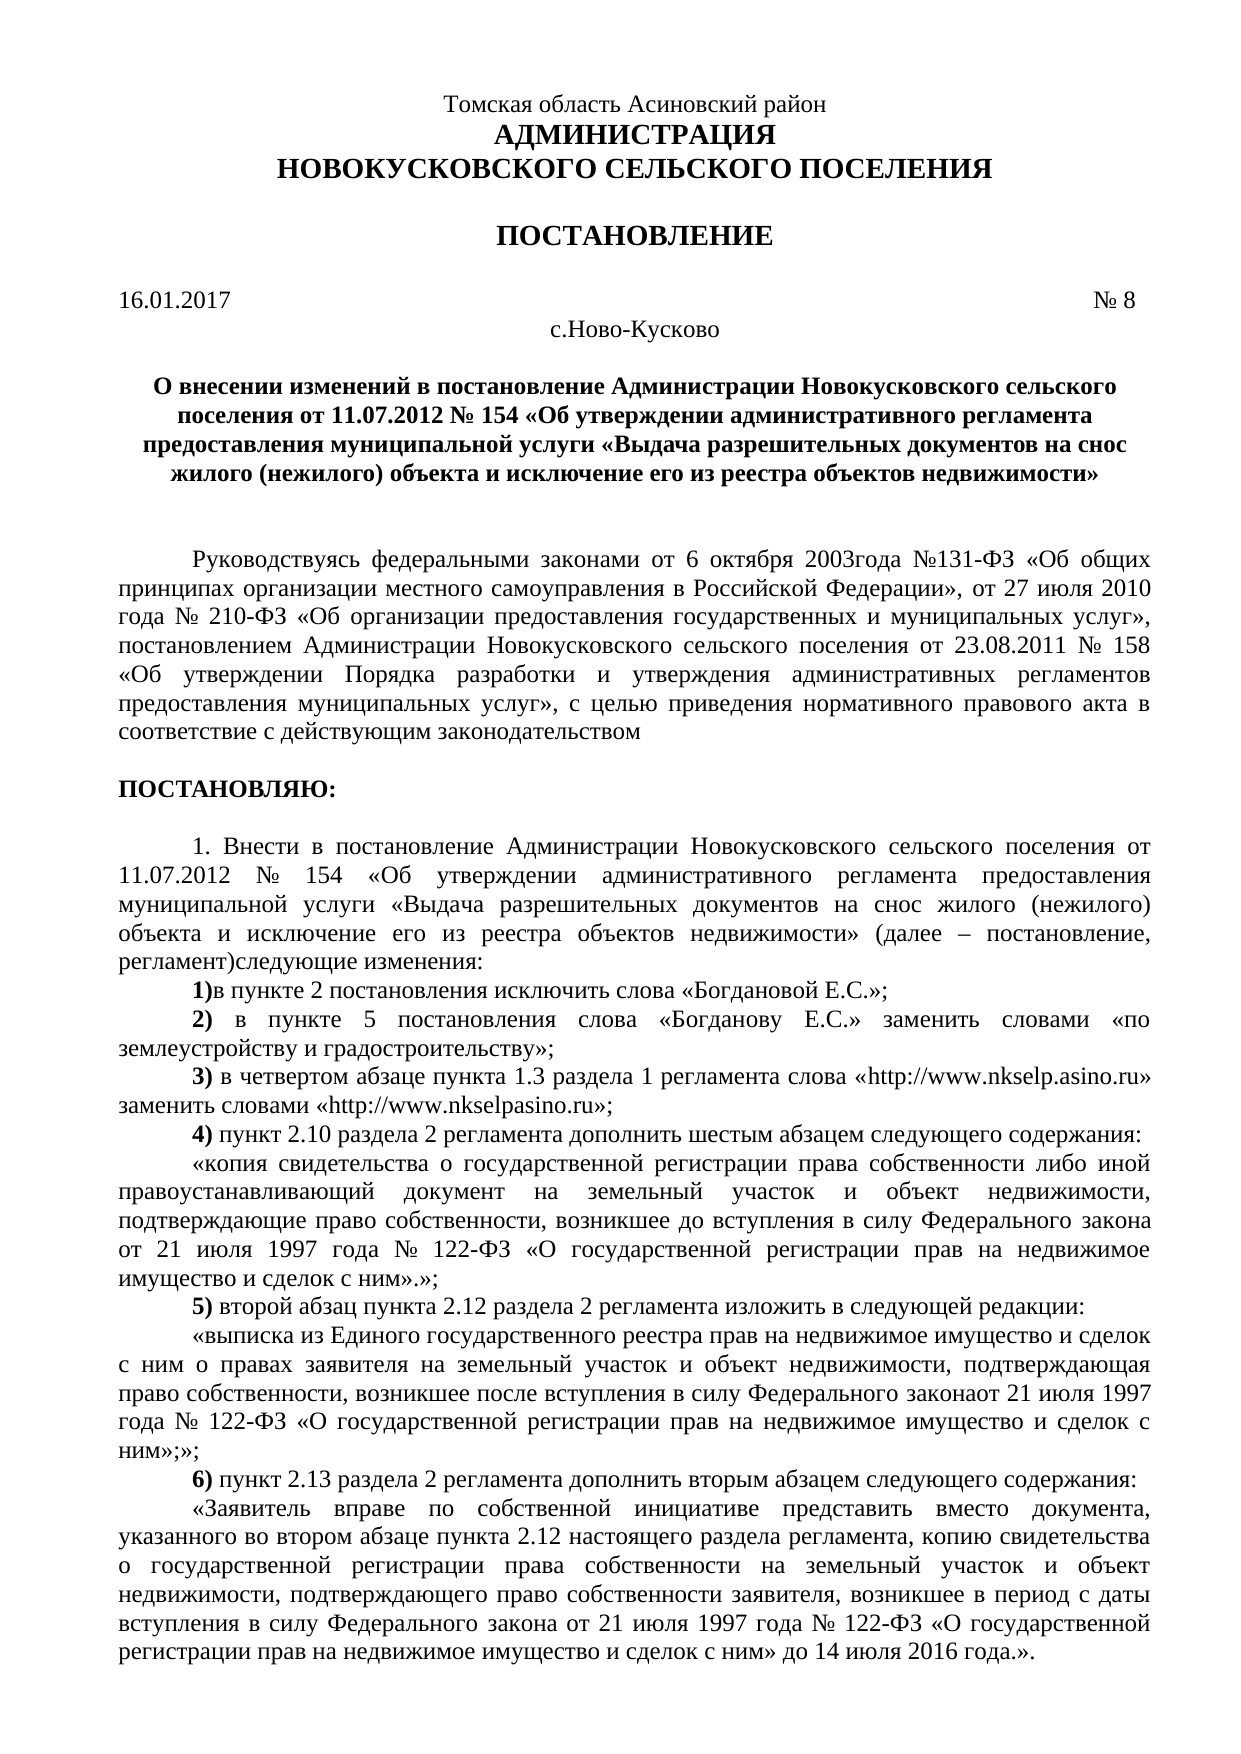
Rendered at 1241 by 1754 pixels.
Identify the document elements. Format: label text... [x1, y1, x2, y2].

text АДМИНИСТРАЦИЯ [118, 117, 1152, 151]
text «выписка из Единого государственного реестра прав на недвижимое имущество и сделок с ним о правах заявителя на земельный участок и объект недвижимости, подтверждающая право собственности, возникшее после вступления в силу Федерального законаот 21 июля 1997 года № 122-ФЗ «О государственной регистрации прав на недвижимое имущество и сделок с ним»;»; [118, 1320, 1152, 1464]
text ПОСТАНОВЛЕНИЕ [118, 218, 1152, 252]
text 2) в пункте 5 постановления слова «Богданову Е.С.» заменить словами «по землеустройству и градостроительству»; [118, 1004, 1152, 1061]
text 5) второй абзац пункта 2.12 раздела 2 регламента изложить в следующей редакции: [118, 1291, 1152, 1320]
text НОВОКУСКОВСКОГО СЕЛЬСКОГО ПОСЕЛЕНИЯ [118, 151, 1152, 184]
text 3) в четвертом абзаце пункта 1.3 раздела 1 регламента слова «http://www.nkselp.asino.ru» заменить словами «http://www.nkselpasino.ru»; [118, 1061, 1152, 1119]
text 6) пункт 2.13 раздела 2 регламента дополнить вторым абзацем следующего содержания: [118, 1464, 1152, 1493]
text Томская область Асиновский район [118, 89, 1152, 117]
text «копия свидетельства о государственной регистрации права собственности либо иной правоустанавливающий документ на земельный участок и объект недвижимости, подтверждающие право собственности, возникшее до вступления в силу Федерального закона от 21 июля 1997 года № 122-ФЗ «О государственной регистрации прав на недвижимое имущество и сделок с ним».»; [118, 1148, 1152, 1291]
text 1)в пункте 2 постановления исключить слова «Богдановой Е.С.»; [118, 975, 1152, 1004]
text ПОСТАНОВЛЯЮ: [118, 774, 1152, 803]
text Руководствуясь федеральными законами от 6 октября 2003года №131-ФЗ «Об общих принципах организации местного самоуправления в Российской Федерации», от 27 июля 2010 года № 210-ФЗ «Об организации предоставления государственных и муниципальных услуг», постановлением Администрации Новокусковского сельского поселения от 23.08.2011 № 158 «Об утверждении Порядка разработки и утверждения административных регламентов предоставления муниципальных услуг», с целью приведения нормативного правового акта в соответствие с действующим законодательством [118, 544, 1152, 745]
text 1. Внести в постановление Администрации Новокусковского сельского поселения от 11.07.2012 № 154 «Об утверждении административного регламента предоставления муниципальной услуги «Выдача разрешительных документов на снос жилого (нежилого) объекта и исключение его из реестра объектов недвижимости» (далее – постановление, регламент)следующие изменения: [118, 831, 1152, 975]
text О внесении изменений в постановление Администрации Новокусковского сельского поселения от 11.07.2012 № 154 «Об утверждении административного регламента предоставления муниципальной услуги «Выдача разрешительных документов на снос жилого (нежилого) объекта и исключение его из реестра объектов недвижимости» [118, 371, 1152, 486]
text 16.01.2017 № 8 [118, 285, 1152, 314]
text с.Ново-Кусково [118, 314, 1152, 343]
text 4) пункт 2.10 раздела 2 регламента дополнить шестым абзацем следующего содержания: [118, 1119, 1152, 1148]
text «Заявитель вправе по собственной инициативе представить вместо документа, указанного во втором абзаце пункта 2.12 настоящего раздела регламента, копию свидетельства о государственной регистрации права собственности на земельный участок и объект недвижимости, подтверждающего право собственности заявителя, возникшее в период с даты вступления в силу Федерального закона от 21 июля 1997 года № 122-ФЗ «О государственной регистрации прав на недвижимое имущество и сделок с ним» до 14 июля 2016 года.». [118, 1493, 1152, 1665]
